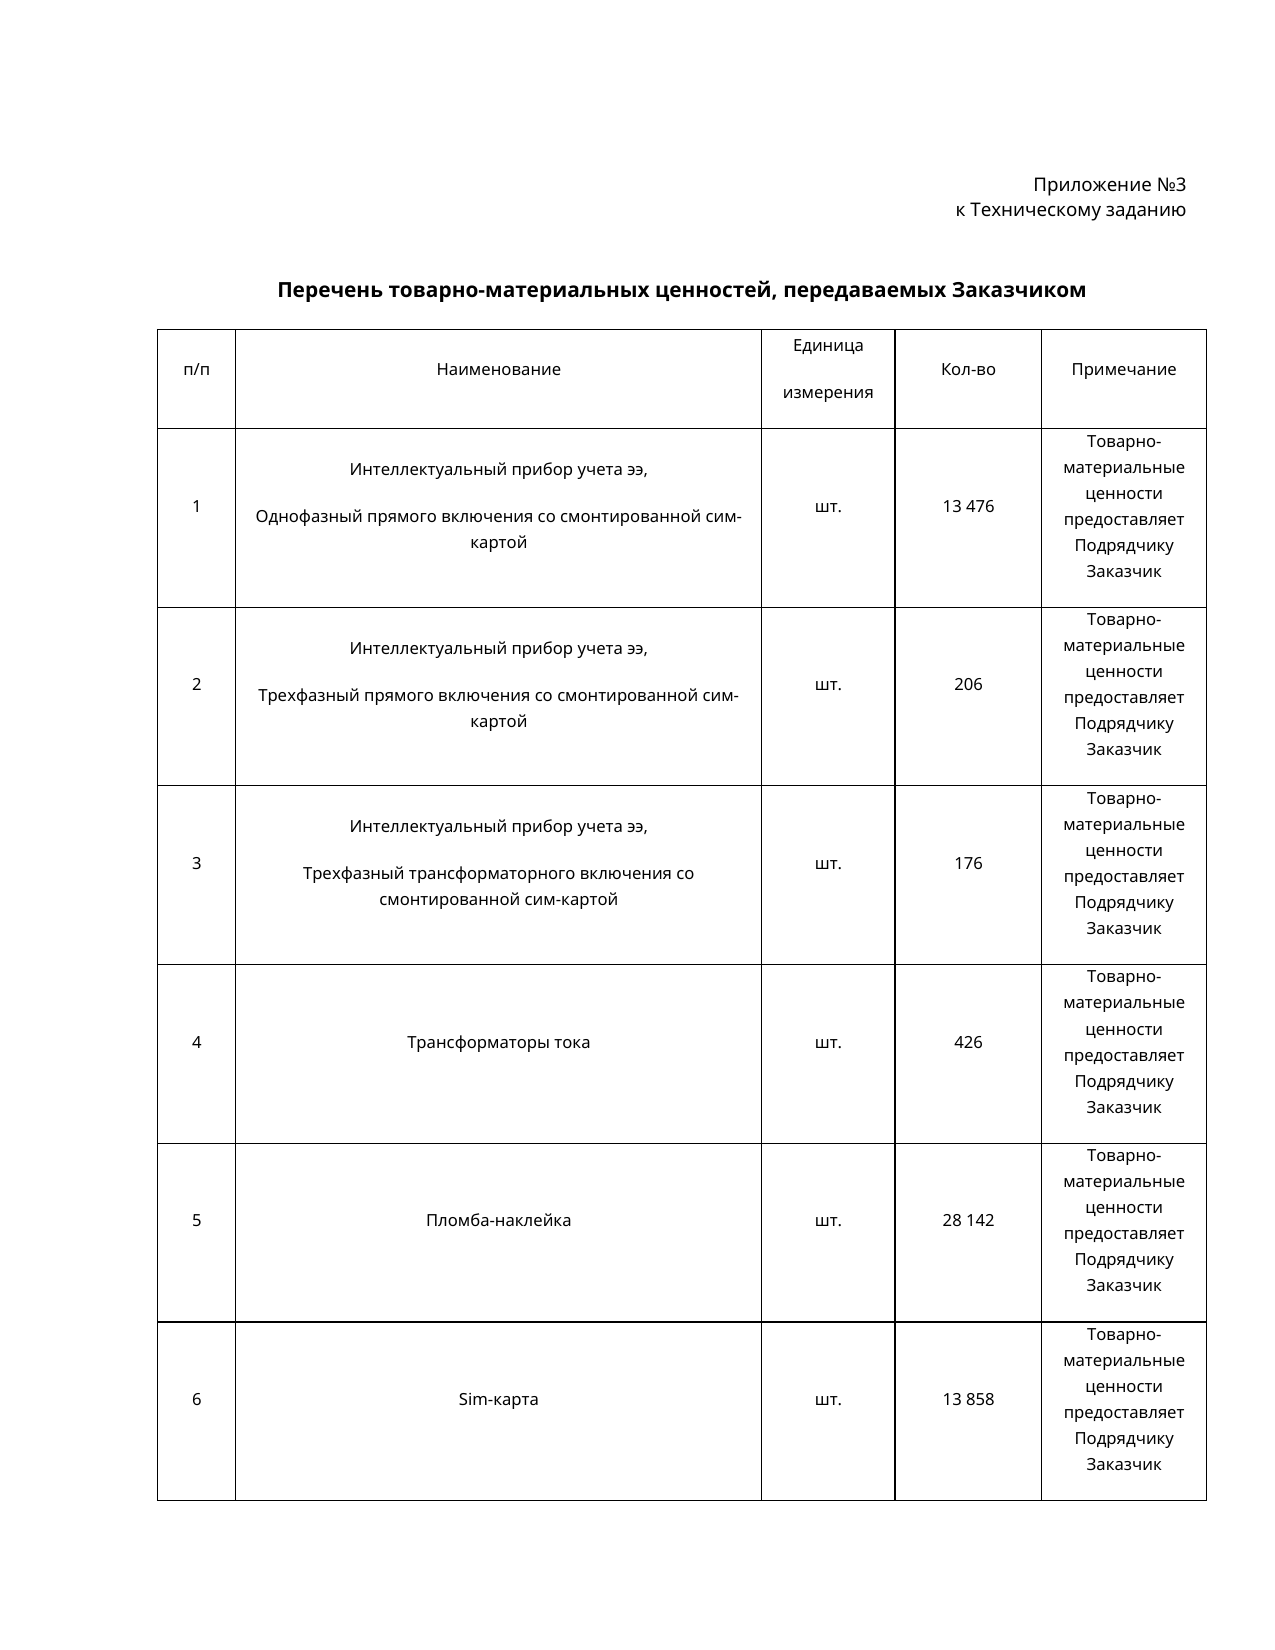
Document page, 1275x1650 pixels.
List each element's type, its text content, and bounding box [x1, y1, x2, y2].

table_cell Товарно-материальные ценности предоставляет Подрядчику Заказчик [1042, 786, 1206, 964]
table_cell шт. [762, 608, 894, 785]
table_cell шт. [762, 1323, 894, 1500]
table_header Кол-во [896, 330, 1041, 428]
table_cell 426 [896, 965, 1041, 1143]
table_cell шт. [762, 786, 894, 964]
table_cell Трансформаторы тока [236, 965, 761, 1143]
table_cell Товарно-материальные ценности предоставляет Подрядчику Заказчик [1042, 429, 1206, 607]
table_cell 13 476 [896, 429, 1041, 607]
table_cell шт. [762, 965, 894, 1143]
table_header п/п [158, 330, 235, 428]
table_header Примечание [1042, 330, 1206, 428]
text к Техническому заданию [886, 197, 1186, 222]
table_cell 6 [158, 1323, 235, 1500]
table_cell шт. [762, 1144, 894, 1321]
table_cell шт. [762, 429, 894, 607]
table_cell Товарно-материальные ценности предоставляет Подрядчику Заказчик [1042, 965, 1206, 1143]
table_cell 13 858 [896, 1323, 1041, 1500]
table_cell Товарно-материальные ценности предоставляет Подрядчику Заказчик [1042, 1323, 1206, 1500]
table_cell Sim-карта [236, 1323, 761, 1500]
table_cell 5 [158, 1144, 235, 1321]
text Приложение №3 [886, 171, 1186, 197]
text Перечень товарно-материальных ценностей, передаваемых Заказчиком [177, 275, 1186, 304]
table_cell 3 [158, 786, 235, 964]
table_cell Товарно-материальные ценности предоставляет Подрядчику Заказчик [1042, 608, 1206, 785]
table_cell 28 142 [896, 1144, 1041, 1321]
table_cell 176 [896, 786, 1041, 964]
table_cell 206 [896, 608, 1041, 785]
table_header Наименование [236, 330, 761, 428]
table_cell Интеллектуальный прибор учета ээ, Однофазный прямого включения со смонтированной сим-картой [236, 429, 761, 607]
table_cell Пломба-наклейка [236, 1144, 761, 1321]
table_header Единица измерения [762, 330, 894, 428]
table_cell Интеллектуальный прибор учета ээ, Трехфазный трансформаторного включения со смонтированной сим-картой [236, 786, 761, 964]
table_cell Интеллектуальный прибор учета ээ, Трехфазный прямого включения со смонтированной сим-картой [236, 608, 761, 785]
table_cell 4 [158, 965, 235, 1143]
table_cell 2 [158, 608, 235, 785]
table_cell 1 [158, 429, 235, 607]
table_cell Товарно-материальные ценности предоставляет Подрядчику Заказчик [1042, 1144, 1206, 1321]
